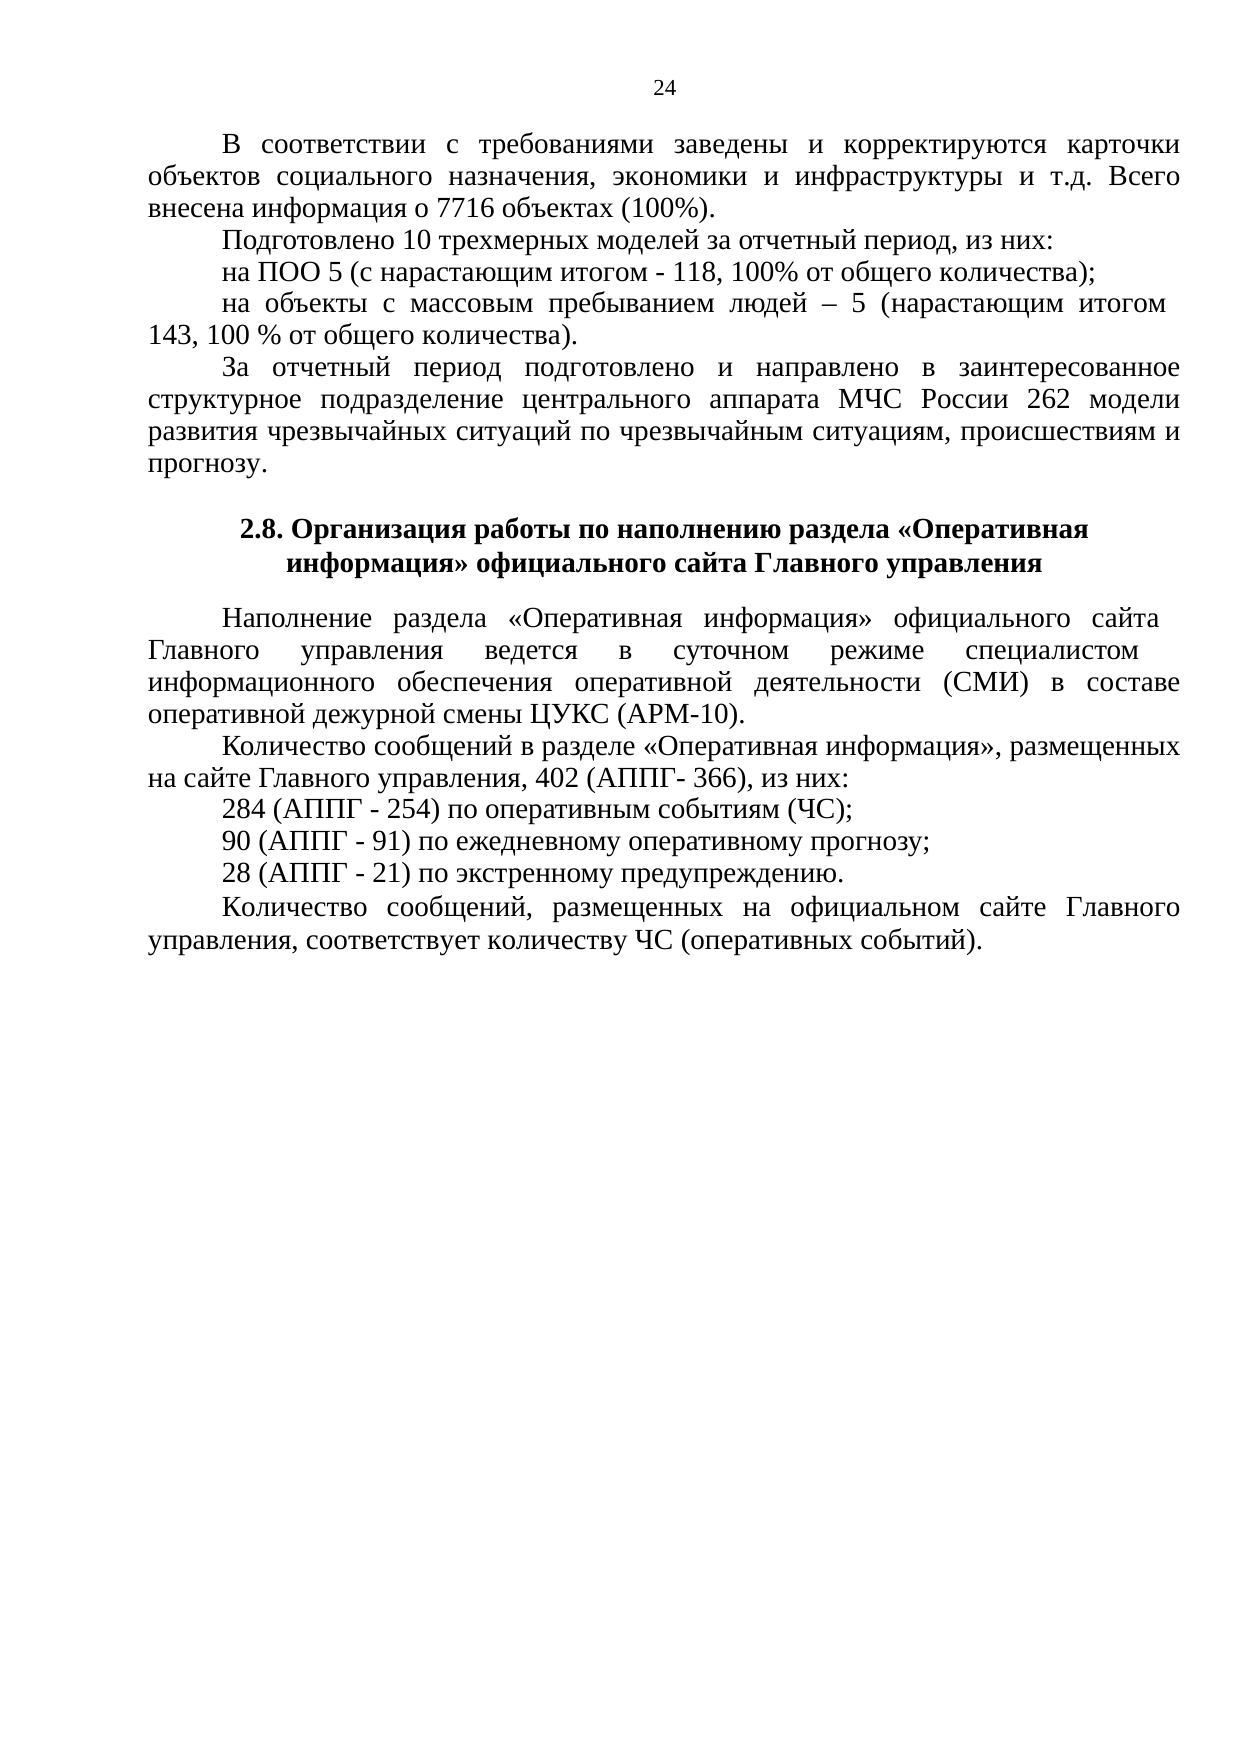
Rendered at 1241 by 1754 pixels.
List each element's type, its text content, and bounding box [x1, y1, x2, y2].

text 28 (АППГ - 21) по экстренному предупреждению. [148, 857, 1181, 889]
subtitle 2.8. Организация работы по наполнению раздела «Оперативная информация» официального сайта Главного управления [148, 511, 1181, 578]
text За отчетный период подготовлено и направлено в заинтересованное структурное подразделение центрального аппарата МЧС России 262 модели развития чрезвычайных ситуаций по чрезвычайным ситуациям, происшествиям и прогнозу. [148, 351, 1181, 478]
text 90 (АППГ - 91) по ежедневному оперативному прогнозу; [148, 825, 1181, 857]
text на объекты с массовым пребыванием людей – 5 (нарастающим итогом 143, 100 % от общего количества). [148, 287, 1181, 351]
text на ПОО 5 (с нарастающим итогом - 118, 100% от общего количества); [148, 256, 1181, 287]
text Количество сообщений в разделе «Оперативная информация», размещенных на сайте Главного управления, 402 (АППГ- 366), из них: [148, 730, 1181, 793]
text В соответствии с требованиями заведены и корректируются карточки объектов социального назначения, экономики и инфраструктуры и т.д. Всего внесена информация о 7716 объектах (100%). [148, 128, 1181, 224]
text Количество сообщений, размещенных на официальном сайте Главного управления, соответствует количеству ЧС (оперативных событий). [148, 889, 1181, 956]
text Подготовлено 10 трехмерных моделей за отчетный период, из них: [148, 224, 1181, 256]
text 284 (АППГ - 254) по оперативным событиям (ЧС); [148, 793, 1181, 825]
text Наполнение раздела «Оперативная информация» официального сайта Главного управления ведется в суточном режиме специалистом информационного обеспечения оперативной деятельности (СМИ) в составе оперативной дежурной смены ЦУКС (АРМ-10). [148, 602, 1181, 730]
